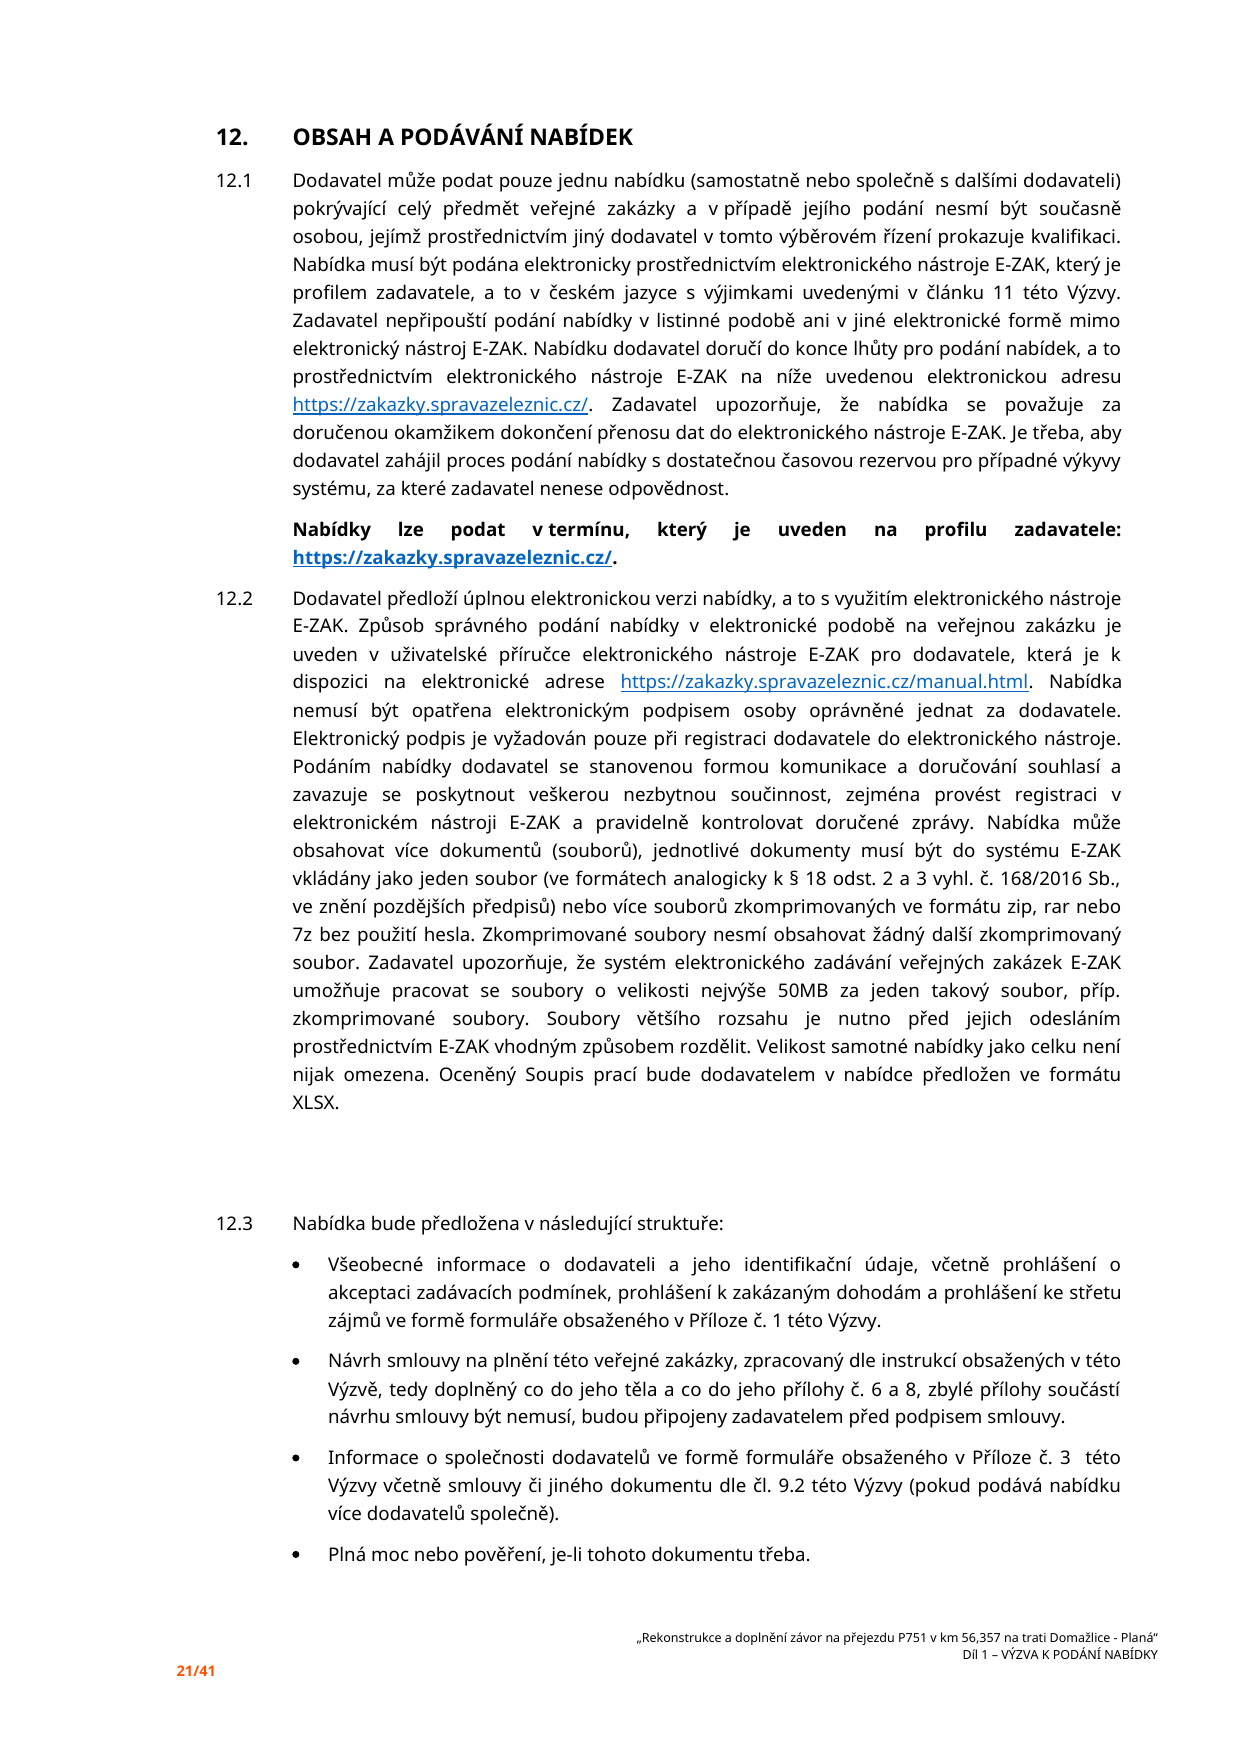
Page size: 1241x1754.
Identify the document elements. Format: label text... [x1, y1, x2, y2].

text Nabídka bude předložena v následující struktuře: [216, 1211, 1122, 1236]
text Návrh smlouvy na plnění této veřejné zakázky, zpracovaný dle instrukcí obsažených v této Výzvě, tedy doplněný co do jeho těla a co do jeho přílohy č. 6 a 8, zbylé přílohy součástí návrhu smlouvy být nemusí, budou připojeny zadavatelem před podpisem smlouvy. [292, 1348, 1122, 1429]
text Plná moc nebo pověření, je-li tohoto dokumentu třeba. [292, 1541, 1122, 1566]
text Dodavatel předloží úplnou elektronickou verzi nabídky, a to s využitím elektronického nástroje E-ZAK. Způsob správného podání nabídky v elektronické podobě na veřejnou zakázku je uveden v uživatelské příručce elektronického nástroje E-ZAK pro dodavatele, která je k dispozici na elektronické adrese https://zakazky.spravazeleznic.cz/manual.html. Nabídka nemusí být opatřena elektronickým podpisem osoby oprávněné jednat za dodavatele. Elektronický podpis je vyžadován pouze při registraci dodavatele do elektronického nástroje. Podáním nabídky dodavatel se stanovenou formou komunikace a doručování souhlasí a zavazuje se poskytnout veškerou nezbytnou součinnost, zejména provést registraci v elektronickém nástroji E-ZAK a pravidelně kontrolovat doručené zprávy. Nabídka může obsahovat více dokumentů (souborů), jednotlivé dokumenty musí být do systému E-ZAK vkládány jako jeden soubor (ve formátech analogicky k § 18 odst. 2 a 3 vyhl. č. 168/2016 Sb., ve znění pozdějších předpisů) nebo více souborů zkomprimovaných ve formátu zip, rar nebo 7z bez použití hesla. Zkomprimované soubory nesmí obsahovat žádný další zkomprimovaný soubor. Zadavatel upozorňuje, že systém elektronického zadávání veřejných zakázek E-ZAK umožňuje pracovat se soubory o velikosti nejvýše 50MB za jeden takový soubor, příp. zkomprimované soubory. Soubory většího rozsahu je nutno před jejich odesláním prostřednictvím E-ZAK vhodným způsobem rozdělit. Velikost samotné nabídky jako celku není nijak omezena. Oceněný Soupis prací bude dodavatelem v nabídce předložen ve formátu XLSX. [216, 585, 1122, 1115]
text Dodavatel může podat pouze jednu nabídku (samostatně nebo společně s dalšími dodavateli) pokrývající celý předmět veřejné zakázky a v případě jejího podání nesmí být současně osobou, jejímž prostřednictvím jiný dodavatel v tomto výběrovém řízení prokazuje kvalifikaci. Nabídka musí být podána elektronicky prostřednictvím elektronického nástroje E-ZAK, který je profilem zadavatele, a to v českém jazyce s výjimkami uvedenými v článku 11 této Výzvy. Zadavatel nepřipouští podání nabídky v listinné podobě ani v jiné elektronické formě mimo elektronický nástroj E-ZAK. Nabídku dodavatel doručí do konce lhůty pro podání nabídek, a to prostřednictvím elektronického nástroje E-ZAK na níže uvedenou elektronickou adresu https://zakazky.spravazeleznic.cz/. Zadavatel upozorňuje, že nabídka se považuje za doručenou okamžikem dokončení přenosu dat do elektronického nástroje E-ZAK. Je třeba, aby dodavatel zahájil proces podání nabídky s dostatečnou časovou rezervou pro případné výkyvy systému, za které zadavatel nenese odpovědnost. [216, 167, 1122, 501]
text Všeobecné informace o dodavateli a jeho identifikační údaje, včetně prohlášení o akceptaci zadávacích podmínek, prohlášení k zakázaným dohodám a prohlášení ke střetu zájmů ve formě formuláře obsaženého v Příloze č. 1 této Výzvy. [292, 1251, 1122, 1333]
text OBSAH A PODÁVÁNÍ NABÍDEK [216, 121, 1122, 152]
text Informace o společnosti dodavatelů ve formě formuláře obsaženého v Příloze č. 3 této Výzvy včetně smlouvy či jiného dokumentu dle čl. 9.2 této Výzvy (pokud podává nabídku více dodavatelů společně). [292, 1444, 1122, 1526]
text Nabídky lze podat v termínu, který je uveden na profilu zadavatele: https://zakazky.spravazeleznic.cz/. [292, 516, 1122, 570]
